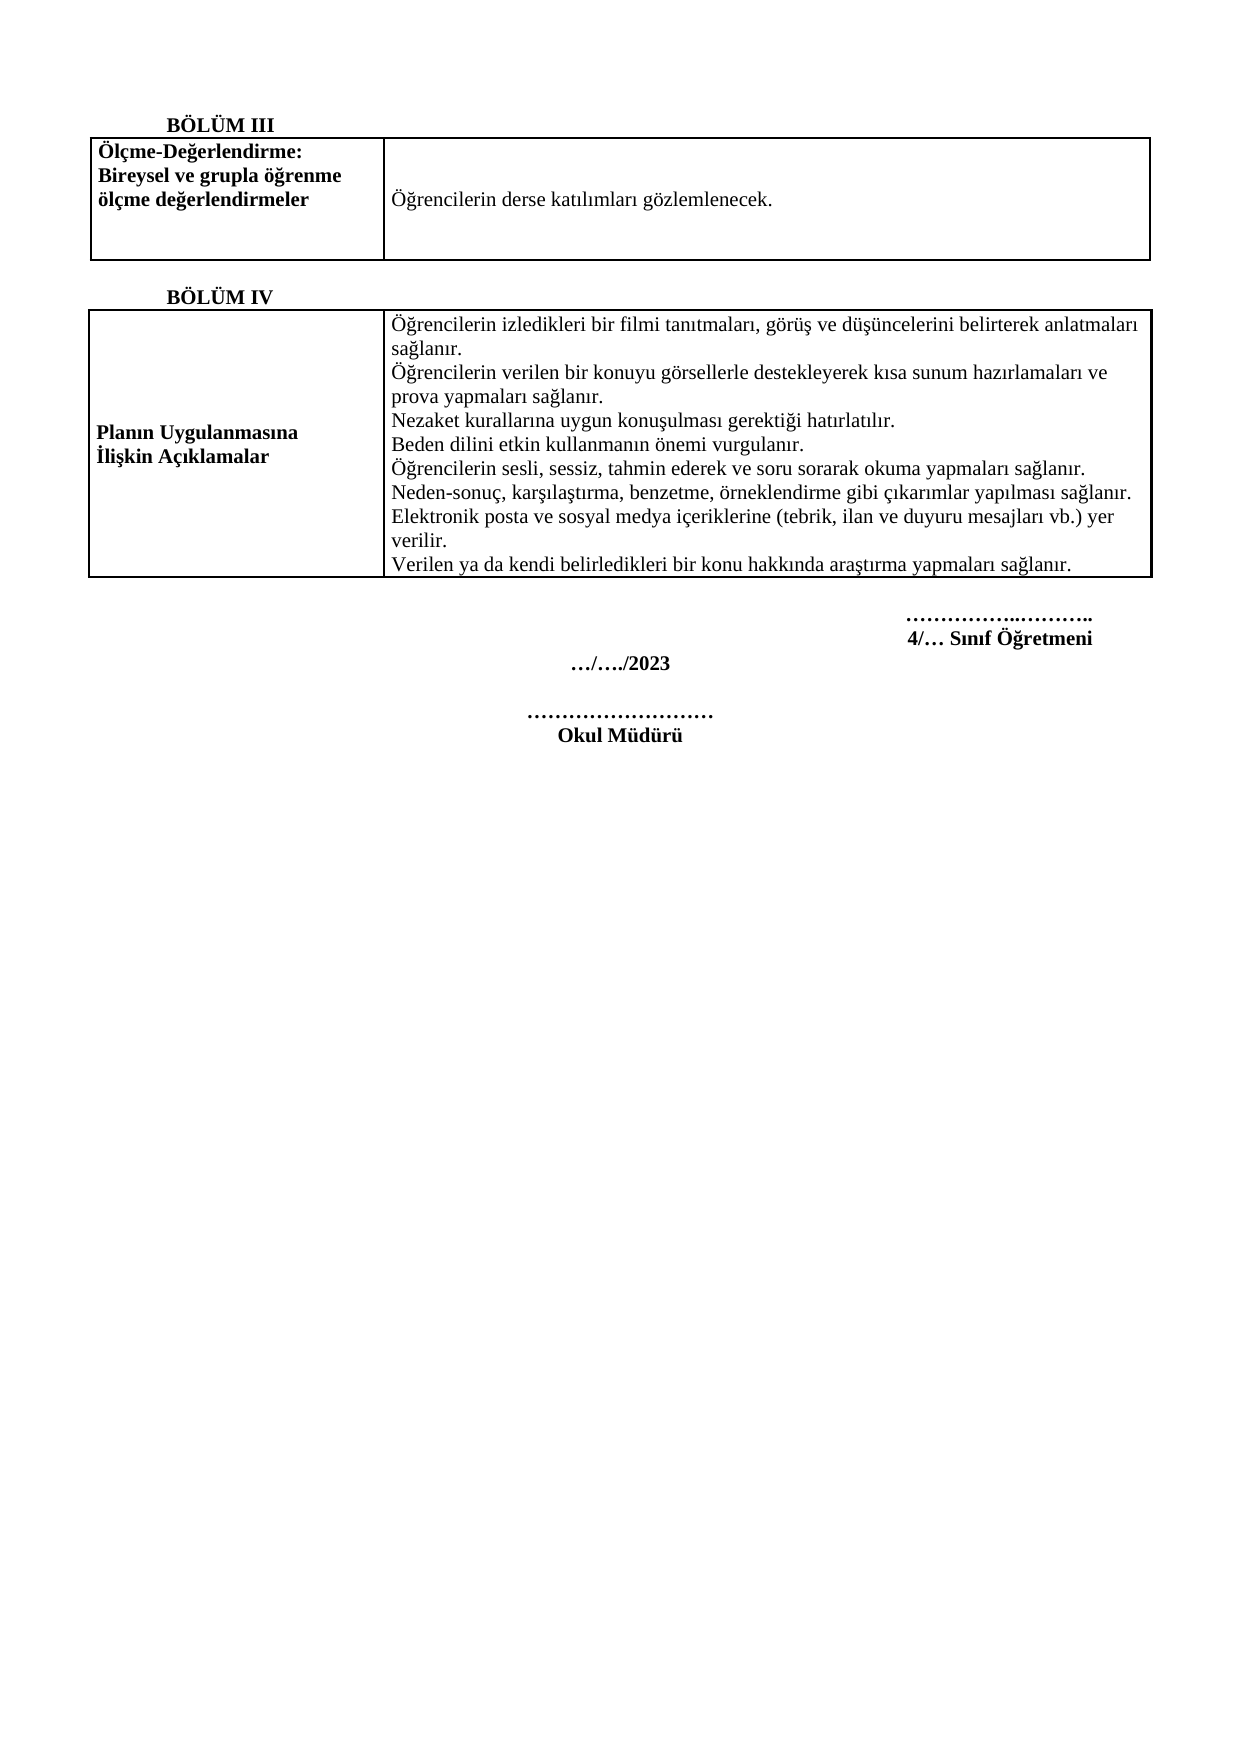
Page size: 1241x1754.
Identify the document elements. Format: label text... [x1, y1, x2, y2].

text …/…./2023 [148, 650, 1092, 674]
text Okul Müdürü [148, 723, 1092, 747]
table_header Ölçme-Değerlendirme: Bireysel ve grupla öğrenme ölçme değerlendirmeler [92, 139, 383, 259]
text ……………………… [148, 698, 1092, 723]
text 4/… Sınıf Öğretmeni [148, 626, 1092, 650]
subtitle BÖLÜM IV [148, 285, 1092, 309]
table_header Planın Uygulanmasına İlişkin Açıklamalar [90, 311, 383, 576]
text ……………..……….. [148, 602, 1092, 626]
table_header Öğrencilerin derse katılımları gözlemlenecek. [385, 139, 1149, 259]
subtitle BÖLÜM III [148, 113, 1092, 137]
table_header Öğrencilerin izledikleri bir filmi tanıtmaları, görüş ve düşüncelerini belirterek anlatmaları sağlanır. Öğrencilerin verilen bir konuyu görsellerle destekleyerek kısa sunum hazırlamaları ve prova yapmaları sağlanır. Nezaket kurallarına uygun konuşulması gerektiği hatırlatılır. Beden dilini etkin kullanmanın önemi vurgulanır. Öğrencilerin sesli, sessiz, tahmin ederek ve soru sorarak okuma yapmaları sağlanır. Neden-sonuç, karşılaştırma, benzetme, örneklendirme gibi çıkarımlar yapılması sağlanır. Elektronik posta ve sosyal medya içeriklerine (tebrik, ilan ve duyuru mesajları vb.) yer verilir. Verilen ya da kendi belirledikleri bir konu hakkında araştırma yapmaları sağlanır. [385, 311, 1150, 576]
